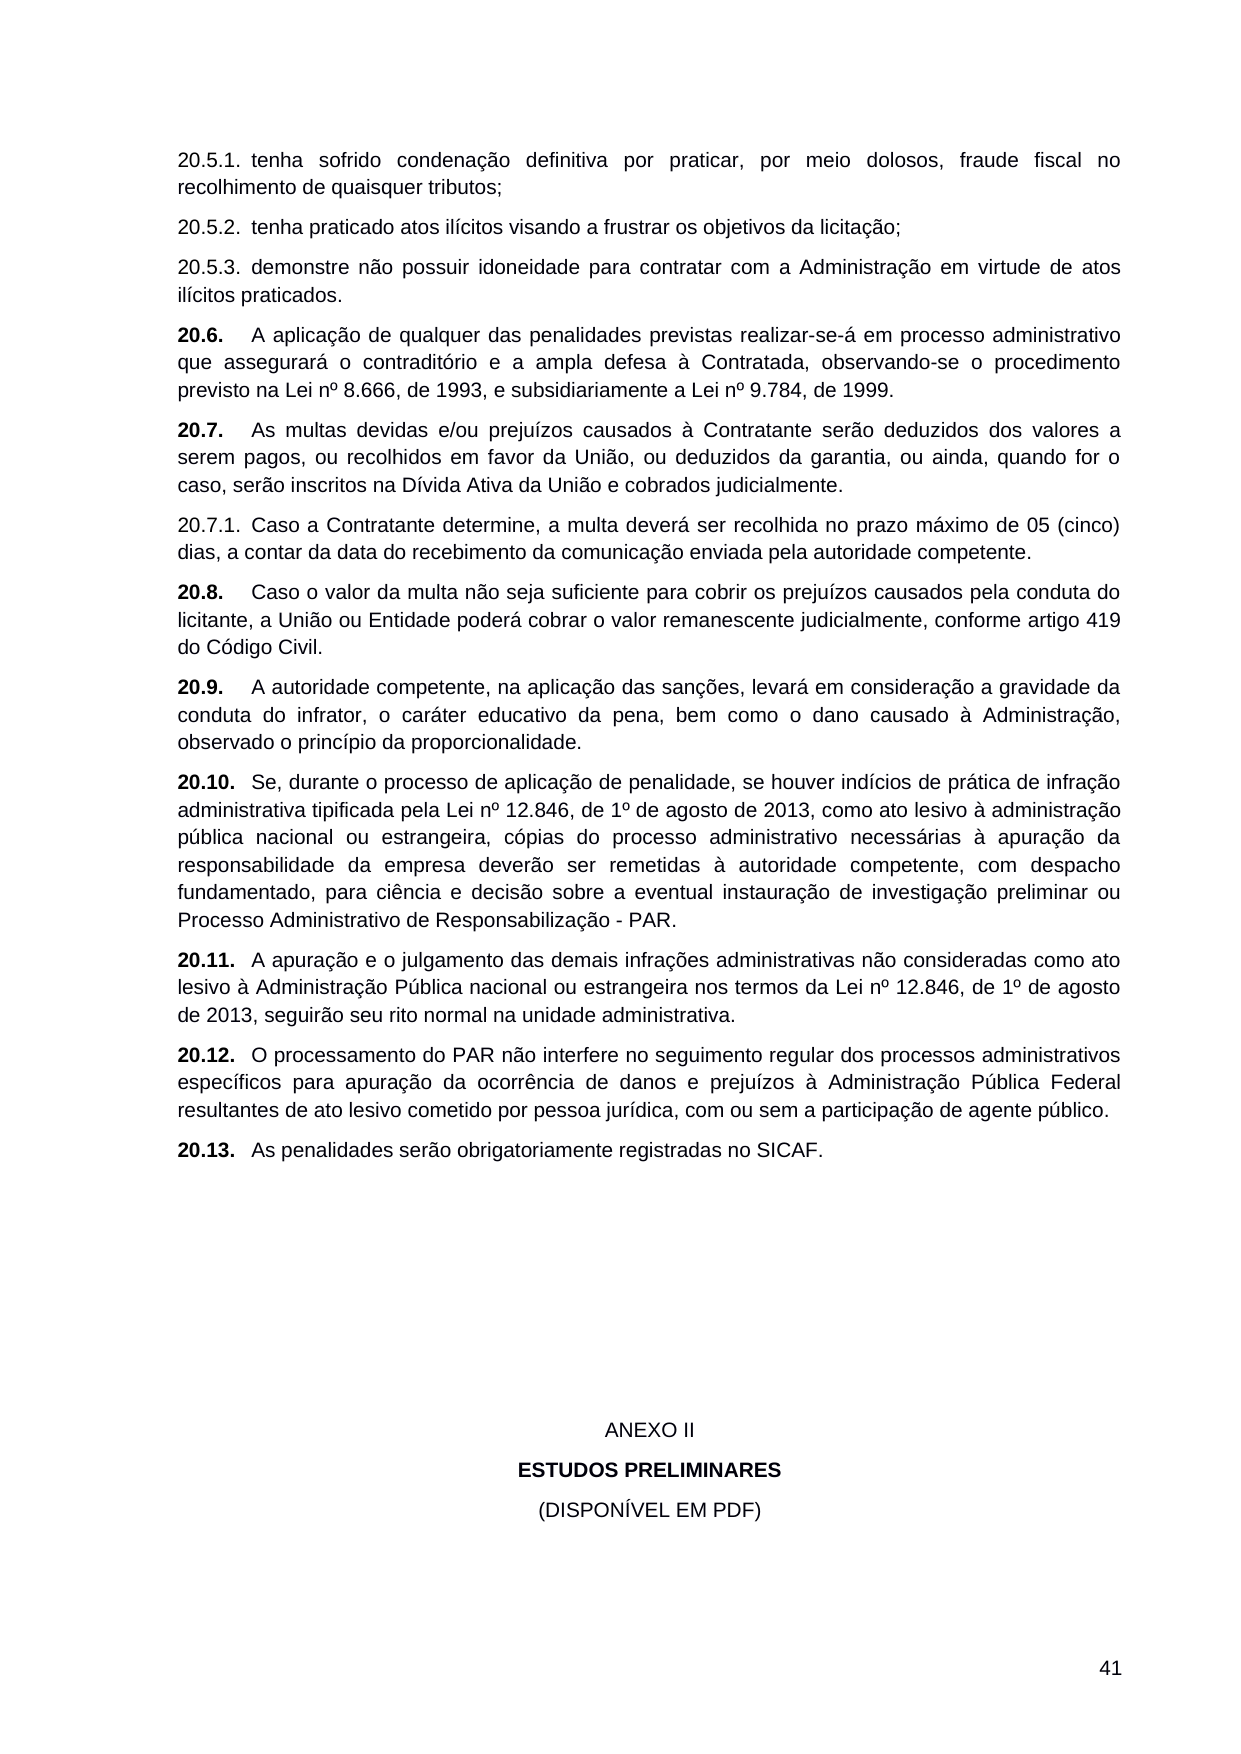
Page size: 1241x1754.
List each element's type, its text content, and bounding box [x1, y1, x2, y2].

text (DISPONÍVEL EM PDF) [177, 1498, 1122, 1522]
list Caso o valor da multa não seja suficiente para cobrir os prejuízos causados pela conduta do licitante, a União ou Entidade poderá cobrar o valor remanescente judicialmente, conforme artigo 419 do Código Civil. [177, 580, 1122, 659]
list O processamento do PAR não interfere no seguimento regular dos processos administrativos específicos para apuração da ocorrência de danos e prejuízos à Administração Pública Federal resultantes de ato lesivo cometido por pessoa jurídica, com ou sem a participação de agente público. [177, 1043, 1122, 1122]
list tenha praticado atos ilícitos visando a frustrar os objetivos da licitação; [177, 215, 1122, 239]
text ESTUDOS PRELIMINARES [177, 1458, 1122, 1482]
list tenha sofrido condenação definitiva por praticar, por meio dolosos, fraude fiscal no recolhimento de quaisquer tributos; [177, 148, 1122, 199]
list Se, durante o processo de aplicação de penalidade, se houver indícios de prática de infração administrativa tipificada pela Lei nº 12.846, de 1º de agosto de 2013, como ato lesivo à administração pública nacional ou estrangeira, cópias do processo administrativo necessárias à apuração da responsabilidade da empresa deverão ser remetidas à autoridade competente, com despacho fundamentado, para ciência e decisão sobre a eventual instauração de investigação preliminar ou Processo Administrativo de Responsabilização - PAR. [177, 770, 1122, 932]
list demonstre não possuir idoneidade para contratar com a Administração em virtude de atos ilícitos praticados. [177, 255, 1122, 307]
text ANEXO II [177, 1418, 1122, 1442]
list Caso a Contratante determine, a multa deverá ser recolhida no prazo máximo de 05 (cinco) dias, a contar da data do recebimento da comunicação enviada pela autoridade competente. [177, 513, 1122, 564]
list A aplicação de qualquer das penalidades previstas realizar-se-á em processo administrativo que assegurará o contraditório e a ampla defesa à Contratada, observando-se o procedimento previsto na Lei nº 8.666, de 1993, e subsidiariamente a Lei nº 9.784, de 1999. [177, 323, 1122, 402]
list As multas devidas e/ou prejuízos causados à Contratante serão deduzidos dos valores a serem pagos, ou recolhidos em favor da União, ou deduzidos da garantia, ou ainda, quando for o caso, serão inscritos na Dívida Ativa da União e cobrados judicialmente. [177, 418, 1122, 497]
list As penalidades serão obrigatoriamente registradas no SICAF. [177, 1138, 1122, 1162]
list A autoridade competente, na aplicação das sanções, levará em consideração a gravidade da conduta do infrator, o caráter educativo da pena, bem como o dano causado à Administração, observado o princípio da proporcionalidade. [177, 675, 1122, 754]
list A apuração e o julgamento das demais infrações administrativas não consideradas como ato lesivo à Administração Pública nacional ou estrangeira nos termos da Lei nº 12.846, de 1º de agosto de 2013, seguirão seu rito normal na unidade administrativa. [177, 948, 1122, 1027]
